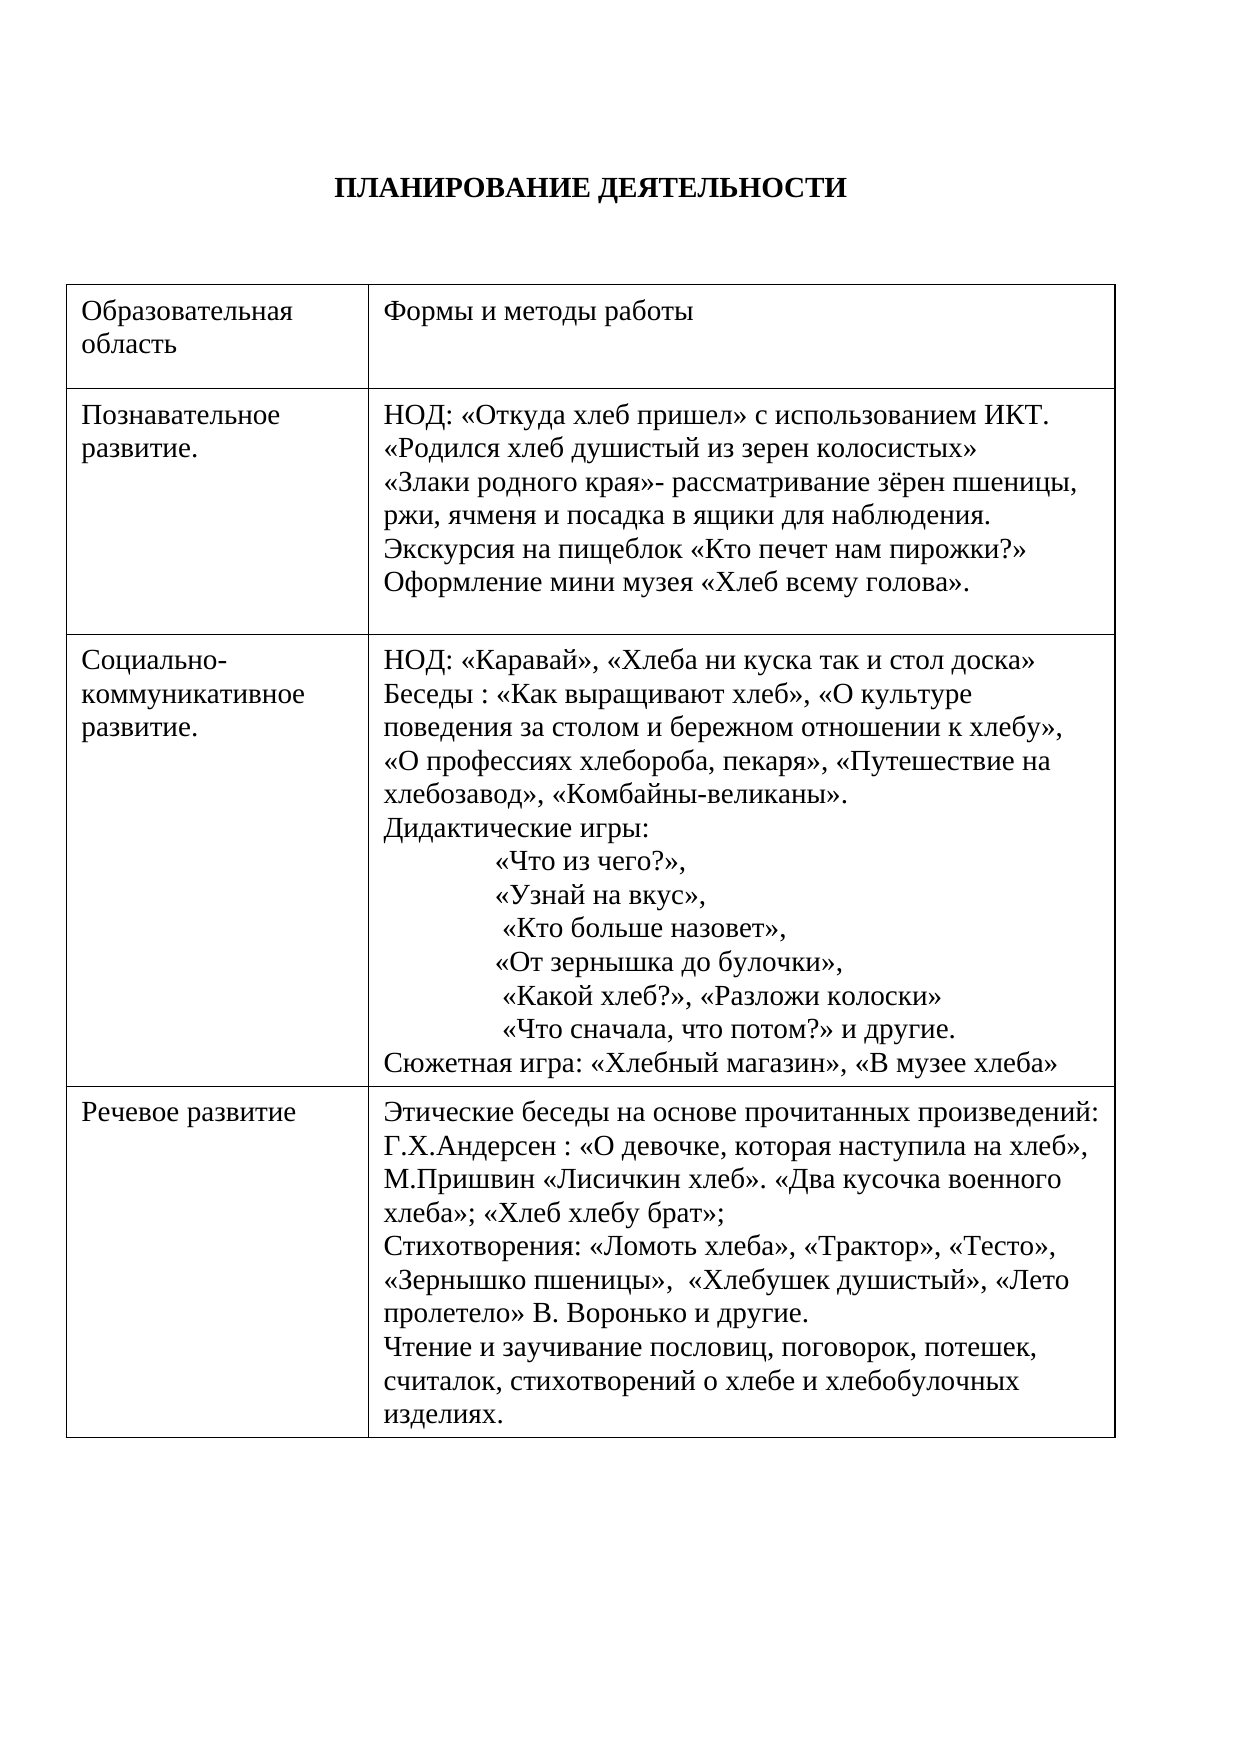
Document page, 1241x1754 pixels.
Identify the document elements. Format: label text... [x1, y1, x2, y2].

table_header Образовательная область [67, 285, 368, 388]
text ПЛАНИРОВАНИЕ ДЕЯТЕЛЬНОСТИ [59, 171, 1122, 204]
table_cell Речевое развитие [67, 1087, 368, 1437]
table_cell НОД: «Откуда хлеб пришел» с использованием ИКТ. «Родился хлеб душистый из зерен колосистых» «Злаки родного края»- рассматривание зёрен пшеницы, ржи, ячменя и посадка в ящики для наблюдения. Экскурсия на пищеблок «Кто печет нам пирожки?» Оформление мини музея «Хлеб всему голова». [369, 389, 1114, 634]
table_header Формы и методы работы [369, 285, 1114, 388]
table_cell НОД: «Каравай», «Хлеба ни куска так и стол доска» Беседы : «Как выращивают хлеб», «О культуре поведения за столом и бережном отношении к хлебу», «О профессиях хлебороба, пекаря», «Путешествие на хлебозавод», «Комбайны-великаны». Дидактические игры: «Что из чего?», «Узнай на вкус», «Кто больше назовет», «От зернышка до булочки», «Какой хлеб?», «Разложи колоски» «Что сначала, что потом?» и другие. Сюжетная игра: «Хлебный магазин», «В музее хлеба» [369, 635, 1114, 1086]
table_cell Познавательное развитие. [67, 389, 368, 634]
table_cell Социально-коммуникативное развитие. [67, 635, 368, 1086]
table_cell Этические беседы на основе прочитанных произведений: Г.Х.Андерсен : «О девочке, которая наступила на хлеб», М.Пришвин «Лисичкин хлеб». «Два кусочка военного хлеба»; «Хлеб хлебу брат»; Стихотворения: «Ломоть хлеба», «Трактор», «Тесто», «Зернышко пшеницы», «Хлебушек душистый», «Лето пролетело» В. Воронько и другие. Чтение и заучивание пословиц, поговорок, потешек, считалок, стихотворений о хлебе и хлебобулочных изделиях. [369, 1087, 1114, 1437]
